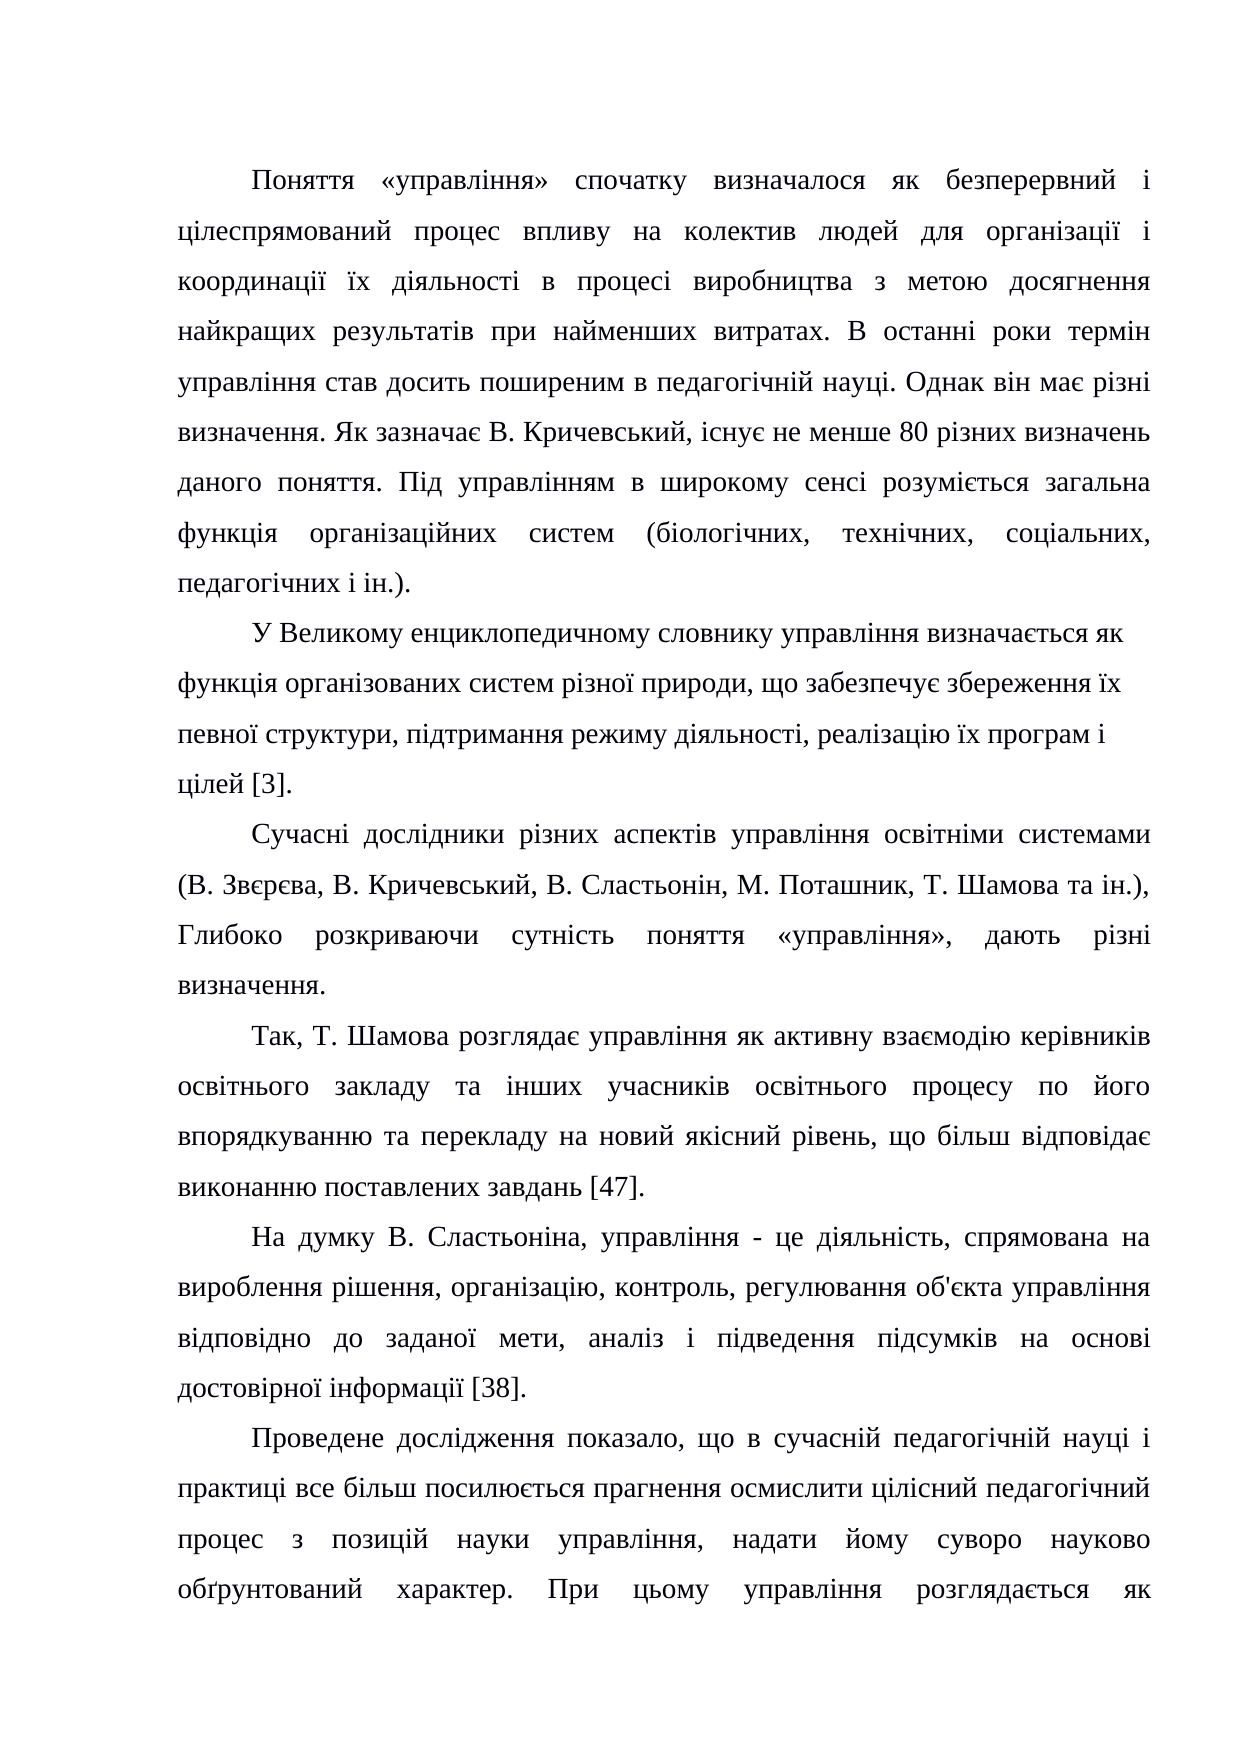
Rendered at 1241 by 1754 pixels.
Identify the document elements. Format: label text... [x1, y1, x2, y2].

text Так, Т. Шамова розглядає управління як активну взаємодію керівників освітнього закладу та інших учасників освітнього процесу по його впорядкуванню та перекладу на новий якісний рівень, що більш відповідає виконанню поставлених завдань [47]. [177, 1018, 1152, 1202]
text На думку В. Сластьоніна, управління - це діяльність, спрямована на вироблення рішення, організацію, контроль, регулювання об'єкта управління відповідно до заданої мети, аналіз і підведення підсумків на основі достовірної інформації [38]. [177, 1219, 1152, 1403]
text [177, 1420, 1152, 1605]
text Поняття «управління» спочатку визначалося як безперервний і цілеспрямований процес впливу на колектив людей для організації і координації їх діяльності в процесі виробництва з метою досягнення найкращих результатів при найменших витратах. В останні роки термін управління став досить поширеним в педагогічній науці. Однак він має різні визначення. Як зазначає В. Кричевський, існує не менше 80 різних визначень даного поняття. Під управлінням в широкому сенсі розуміється загальна функція організаційних систем (біологічних, технічних, соціальних, педагогічних і ін.). [177, 162, 1152, 598]
text Сучасні дослідники різних аспектів управління освітніми системами (В. Звєрєва, В. Кричевський, В. Сластьонін, М. Поташник, Т. Шамова та ін.), Глибоко розкриваючи сутність поняття «управління», дають різні визначення. [177, 817, 1152, 1001]
text У Великому енциклопедичному словнику управління визначається як функція організованих систем різної природи, що забезпечує збереження їх певної структури, підтримання режиму діяльності, реалізацію їх програм і цілей [3]. [177, 615, 1152, 800]
